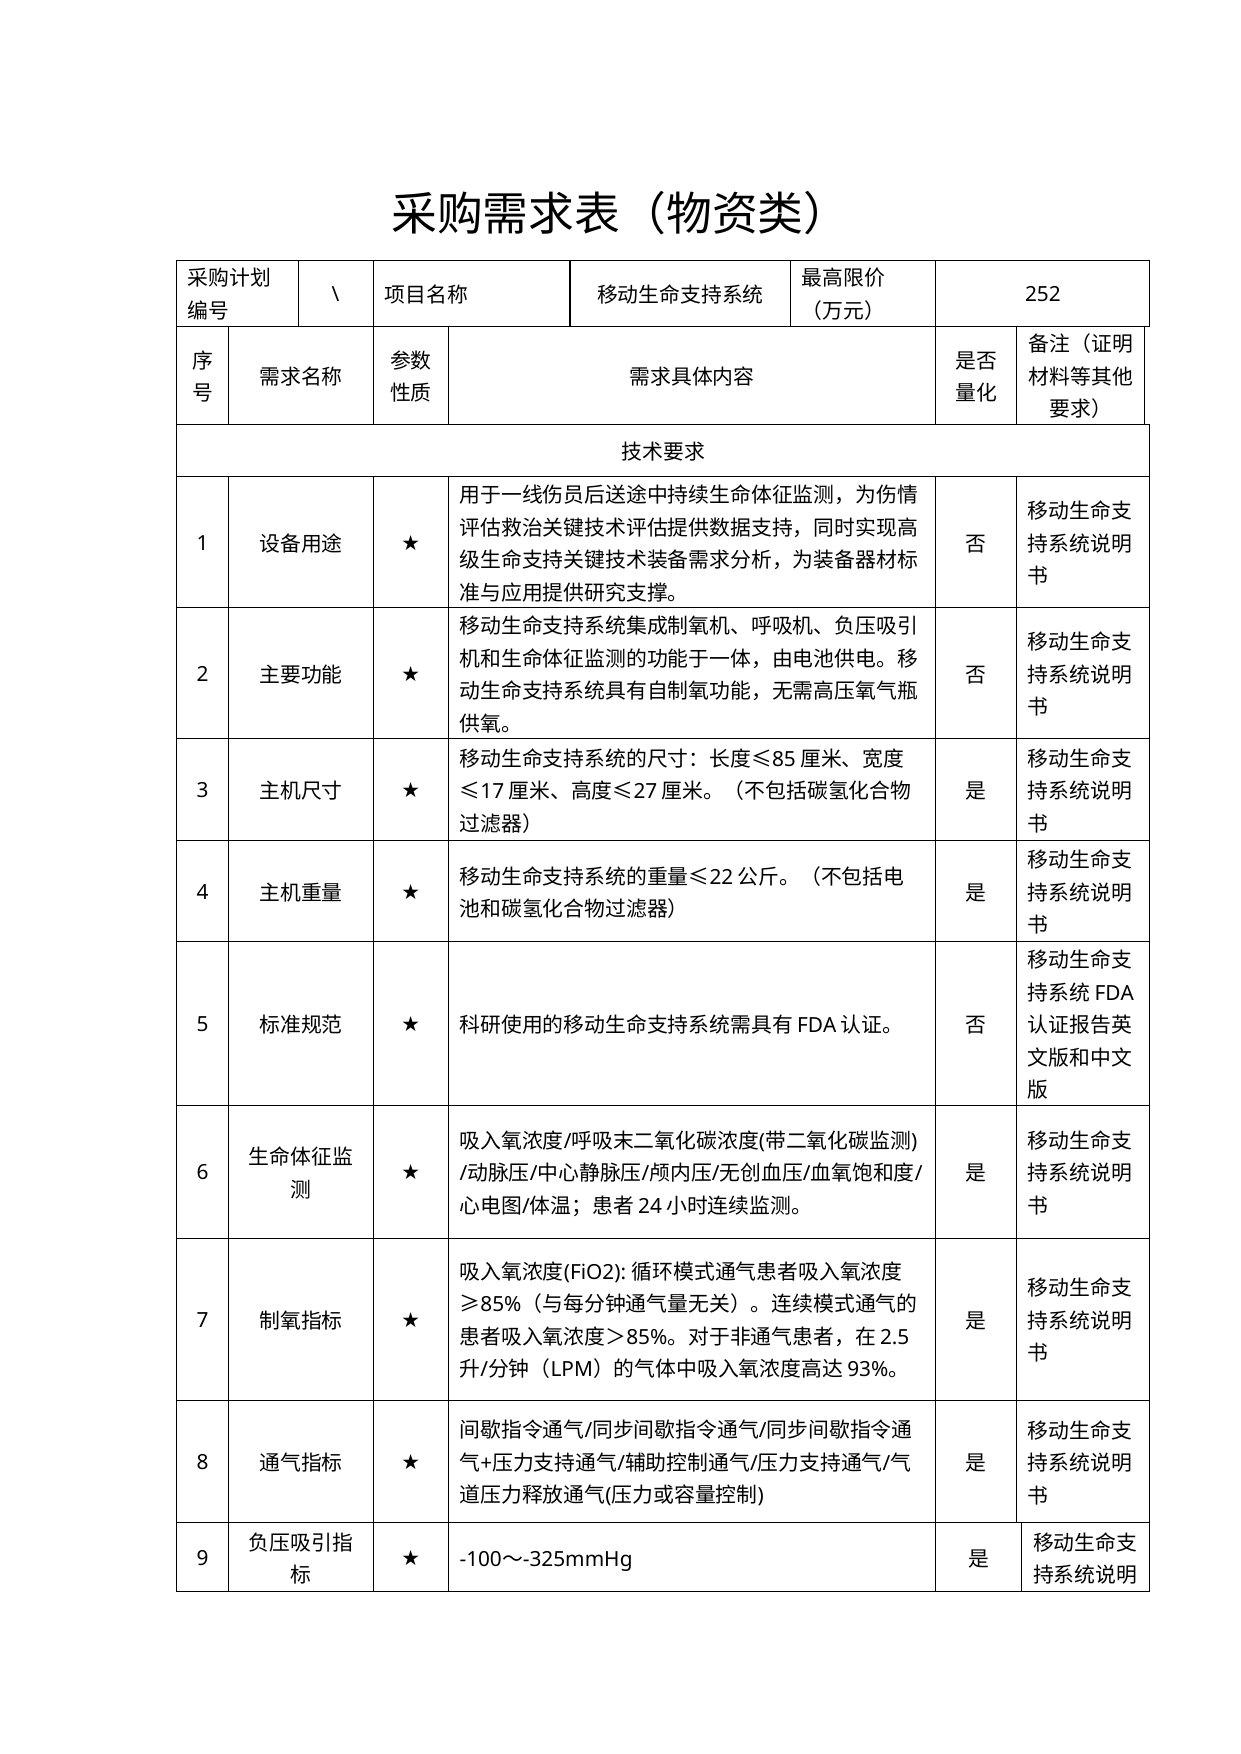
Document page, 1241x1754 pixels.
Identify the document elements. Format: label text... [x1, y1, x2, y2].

table_header 252 [936, 261, 1149, 326]
table_cell 通气指标 [229, 1401, 373, 1522]
table_cell 移动生命支持系统说明书 [1017, 1401, 1149, 1522]
table_cell 是 [936, 1106, 1016, 1238]
table_cell 主机重量 [229, 841, 373, 941]
table_cell 主机尺寸 [229, 739, 373, 840]
table_cell 是 [936, 739, 1016, 840]
table_cell 生命体征监测 [229, 1106, 373, 1238]
table_cell 移动生命支持系统说明书 [1022, 1523, 1149, 1591]
table_cell 主要功能 [229, 608, 373, 738]
table_cell 2 [177, 608, 228, 738]
table_cell 移动生命支持系统说明书 [1017, 477, 1149, 607]
text 采购需求表（物资类） [187, 162, 1053, 259]
table_cell 备注（证明材料等其他要求） [1017, 327, 1144, 424]
table_cell 是否 量化 [936, 327, 1016, 424]
table_cell 1 [177, 477, 228, 607]
table_cell ★ [374, 608, 448, 738]
table_cell 负压吸引指标 [229, 1523, 373, 1591]
table_cell 移动生命支持系统说明书 [1017, 1239, 1149, 1399]
table_cell 是 [936, 841, 1016, 941]
table_cell 需求具体内容 [449, 327, 935, 424]
table_header \ [299, 261, 373, 326]
table_cell 是 [936, 1239, 1016, 1399]
table_cell 设备用途 [229, 477, 373, 607]
table_cell ★ [374, 477, 448, 607]
table_cell ★ [374, 841, 448, 941]
table_cell ★ [374, 942, 448, 1105]
table_cell 是 [936, 1523, 1021, 1591]
table_cell 7 [177, 1239, 228, 1399]
table_cell 移动生命支持系统的重量≤22公斤。（不包括电池和碳氢化合物过滤器） [449, 841, 935, 941]
table_cell 否 [936, 608, 1016, 738]
table_cell 3 [177, 739, 228, 840]
table_cell 移动生命支持系统说明书 [1017, 608, 1149, 738]
table_cell 移动生命支持系统FDA认证报告英文版和中文版 [1017, 942, 1149, 1105]
table_cell 标准规范 [229, 942, 373, 1105]
table_cell 是 [936, 1401, 1016, 1522]
table_cell 移动生命支持系统说明书 [1017, 841, 1149, 941]
table_cell 5 [177, 942, 228, 1105]
table_cell 技术要求 [177, 425, 1149, 476]
table_cell 9 [177, 1523, 228, 1591]
table_cell 用于一线伤员后送途中持续生命体征监测，为伤情评估救治关键技术评估提供数据支持，同时实现高级生命支持关键技术装备需求分析，为装备器材标准与应用提供研究支撑。 [449, 477, 935, 607]
table_cell 否 [936, 477, 1016, 607]
table_cell 参数 性质 [374, 327, 448, 424]
table_cell ★ [374, 1401, 448, 1522]
table_cell 间歇指令通气/同步间歇指令通气/同步间歇指令通气+压力支持通气/辅助控制通气/压力支持通气/气道压力释放通气(压力或容量控制) [449, 1401, 935, 1522]
table_header 最高限价（万元） [791, 261, 935, 326]
table_cell 移动生命支持系统的尺寸：长度≤85厘米、宽度≤17厘米、高度≤27厘米。（不包括碳氢化合物过滤器） [449, 739, 935, 840]
table_cell ★ [374, 1523, 448, 1591]
table_cell ★ [374, 1106, 448, 1238]
table_cell 否 [936, 942, 1016, 1105]
table_cell ★ [374, 739, 448, 840]
table_cell 6 [177, 1106, 228, 1238]
table_cell 吸入氧浓度/呼吸末二氧化碳浓度(带二氧化碳监测)/动脉压/中心静脉压/颅内压/无创血压/血氧饱和度/心电图/体温；患者24小时连续监测。 [449, 1106, 935, 1238]
table_cell ★ [374, 1239, 448, 1399]
table_cell 8 [177, 1401, 228, 1522]
table_cell 移动生命支持系统集成制氧机、呼吸机、负压吸引机和生命体征监测的功能于一体，由电池供电。移动生命支持系统具有自制氧功能，无需高压氧气瓶供氧。 [449, 608, 935, 738]
table_cell 需求名称 [229, 327, 373, 424]
table_cell -100～-325mmHg [449, 1523, 935, 1591]
table_cell 吸入氧浓度(FiO2): 循环模式通气患者吸入氧浓度≥85%（与每分钟通气量无关）。连续模式通气的患者吸入氧浓度＞85%。对于非通气患者，在2.5升/分钟（LPM）的气体中吸入氧浓度高达93%。 [449, 1239, 935, 1399]
table_cell 制氧指标 [229, 1239, 373, 1399]
table_cell 4 [177, 841, 228, 941]
table_cell 序号 [177, 327, 228, 424]
table_header 采购计划 编号 [177, 261, 298, 326]
table_header 移动生命支持系统 [571, 261, 790, 326]
table_header 项目名称 [374, 261, 569, 326]
table_cell 科研使用的移动生命支持系统需具有FDA认证。 [449, 942, 935, 1105]
table_cell 移动生命支持系统说明书 [1017, 1106, 1149, 1238]
table_cell 移动生命支持系统说明书 [1017, 739, 1149, 840]
